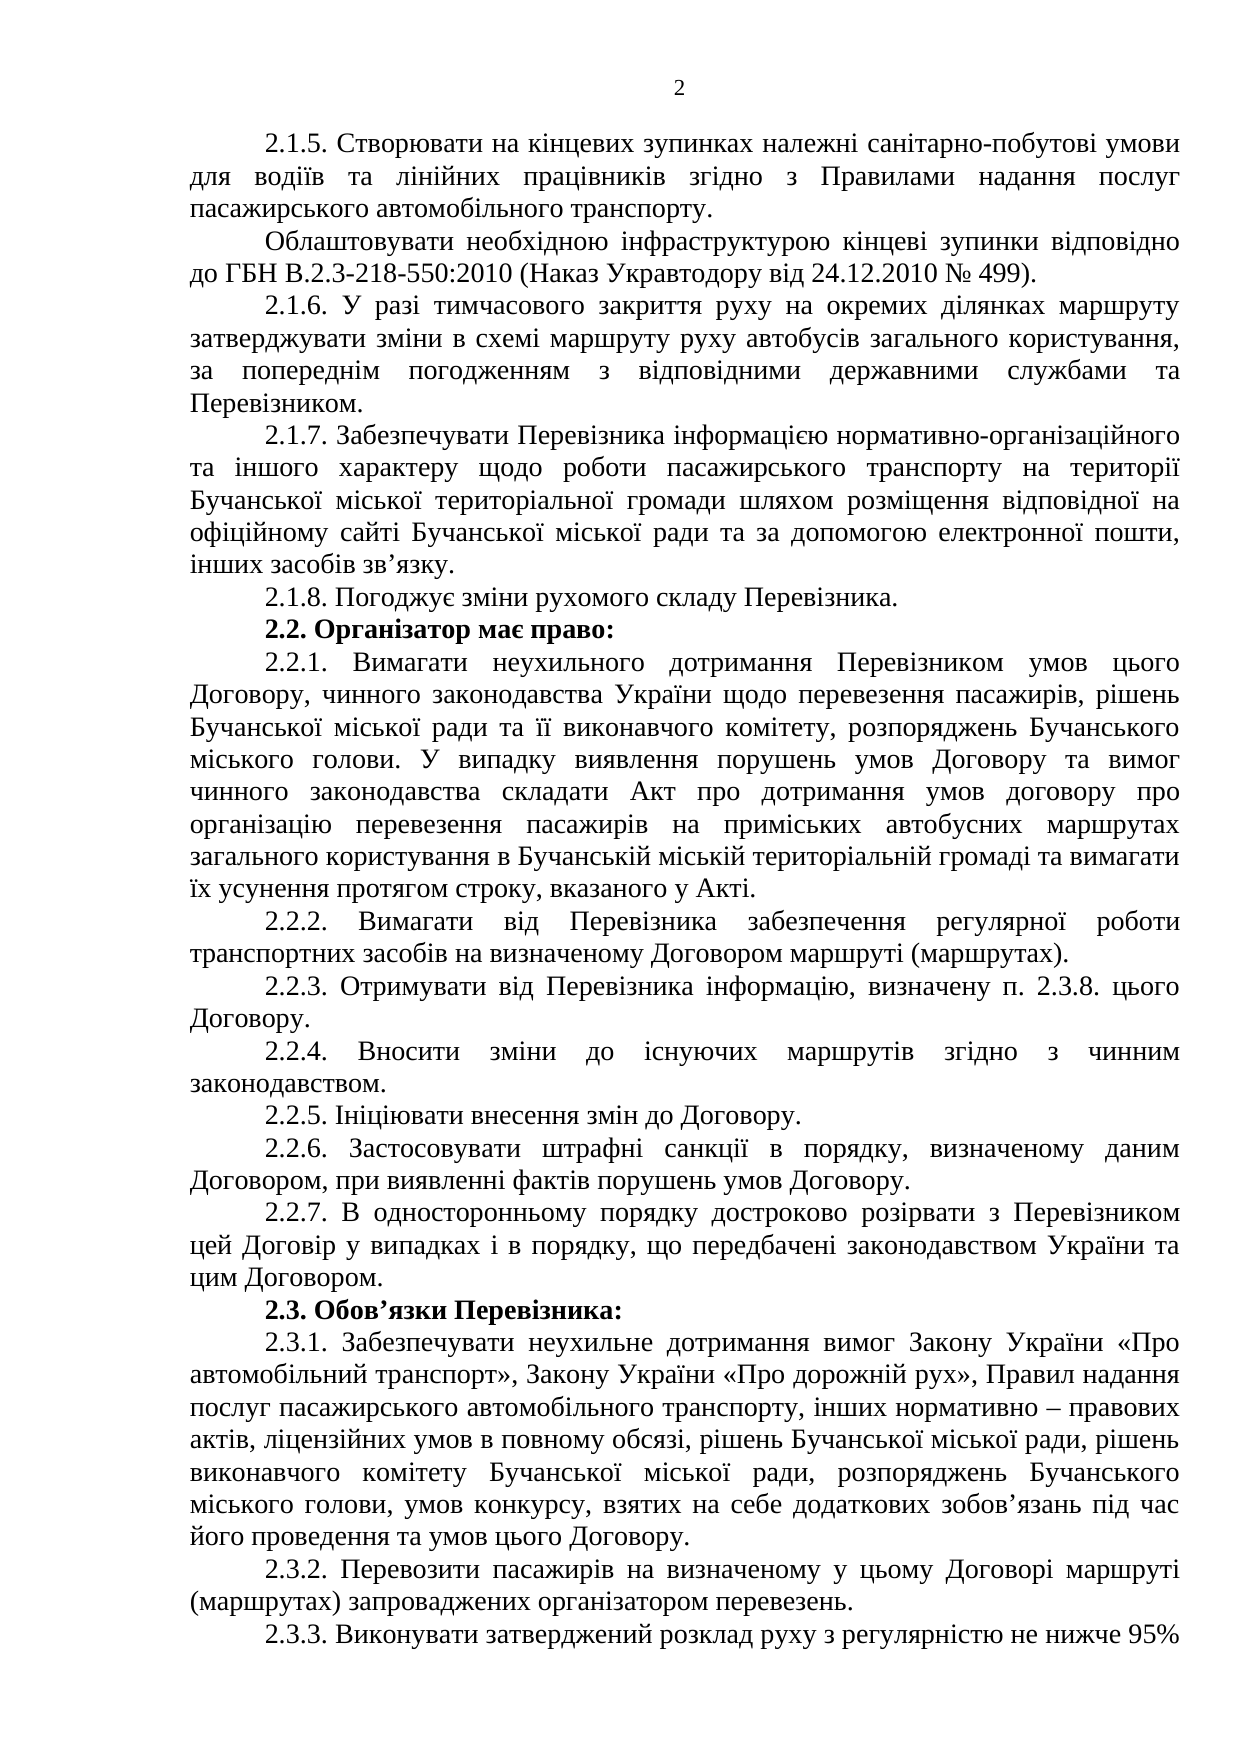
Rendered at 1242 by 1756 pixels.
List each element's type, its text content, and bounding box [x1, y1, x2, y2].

text 2.2.6. Застосовувати штрафні санкції в порядку, визначеному даним Договором, при виявленні фактів порушень умов Договору. [189, 1131, 1181, 1196]
text 2.1.7. Забезпечувати Перевізника інформацією нормативно-організаційного та іншого характеру щодо роботи пасажирського транспорту на території Бучанської міської територіальної громади шляхом розміщення відповідної на офіційному сайті Бучанської міської ради та за допомогою електронної пошти, інших засобів зв’язку. [189, 418, 1181, 580]
text 2.2.4. Вносити зміни до існуючих маршрутів згідно з чинним законодавством. [189, 1033, 1181, 1098]
text 2.1.5. Створювати на кінцевих зупинках належні санітарно-побутові умови для водіїв та лінійних працівників згідно з Правилами надання послуг пасажирського автомобільного транспорту. [189, 126, 1181, 224]
text 2.3.2. Перевозити пасажирів на визначеному у цьому Договорі маршруті (маршрутах) запроваджених організатором перевезень. [189, 1552, 1181, 1617]
text 2.3.1. Забезпечувати неухильне дотримання вимог Закону України «Про автомобільний транспорт», Закону України «Про дорожній рух», Правил надання послуг пасажирського автомобільного транспорту, інших нормативно – правових актів, ліцензійних умов в повному обсязі, рішень Бучанської міської ради, рішень виконавчого комітету Бучанської міської ради, розпоряджень Бучанського міського голови, умов конкурсу, взятих на себе додаткових зобов’язань під час його проведення та умов цього Договору. [189, 1325, 1181, 1552]
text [189, 1617, 1181, 1649]
text Облаштовувати необхідною інфраструктурою кінцеві зупинки відповідно до ГБН В.2.3-218-550:2010 (Наказ Укравтодору від 24.12.2010 № 499). [189, 224, 1181, 288]
text 2.2.7. В односторонньому порядку достроково розірвати з Перевізником цей Договір у випадках і в порядку, що передбачені законодавством України та цим Договором. [189, 1196, 1181, 1293]
text 2.2.3. Отримувати від Перевізника інформацію, визначену п. 2.3.8. цього Договору. [189, 969, 1181, 1033]
text 2.2.2. Вимагати від Перевізника забезпечення регулярної роботи транспортних засобів на визначеному Договором маршруті (маршрутах). [189, 904, 1181, 969]
text 2.1.8. Погоджує зміни рухомого складу Перевізника. [189, 580, 1181, 612]
text 2.3. Обов’язки Перевізника: [189, 1293, 1181, 1325]
text 2.2. Організатор має право: [189, 612, 1181, 645]
text 2.2.1. Вимагати неухильного дотримання Перевізником умов цього Договору, чинного законодавства України щодо перевезення пасажирів, рішень Бучанської міської ради та її виконавчого комітету, розпоряджень Бучанського міського голови. У випадку виявлення порушень умов Договору та вимог чинного законодавства складати Акт про дотримання умов договору про організацію перевезення пасажирів на приміських автобусних маршрутах загального користування в Бучанській міській територіальній громаді та вимагати їх усунення протягом строку, вказаного у Акті. [189, 645, 1181, 904]
text 2.1.6. У разі тимчасового закриття руху на окремих ділянках маршруту затверджувати зміни в схемі маршруту руху автобусів загального користування, за попереднім погодженням з відповідними державними службами та Перевізником. [189, 288, 1181, 418]
text 2.2.5. Ініціювати внесення змін до Договору. [189, 1098, 1181, 1131]
